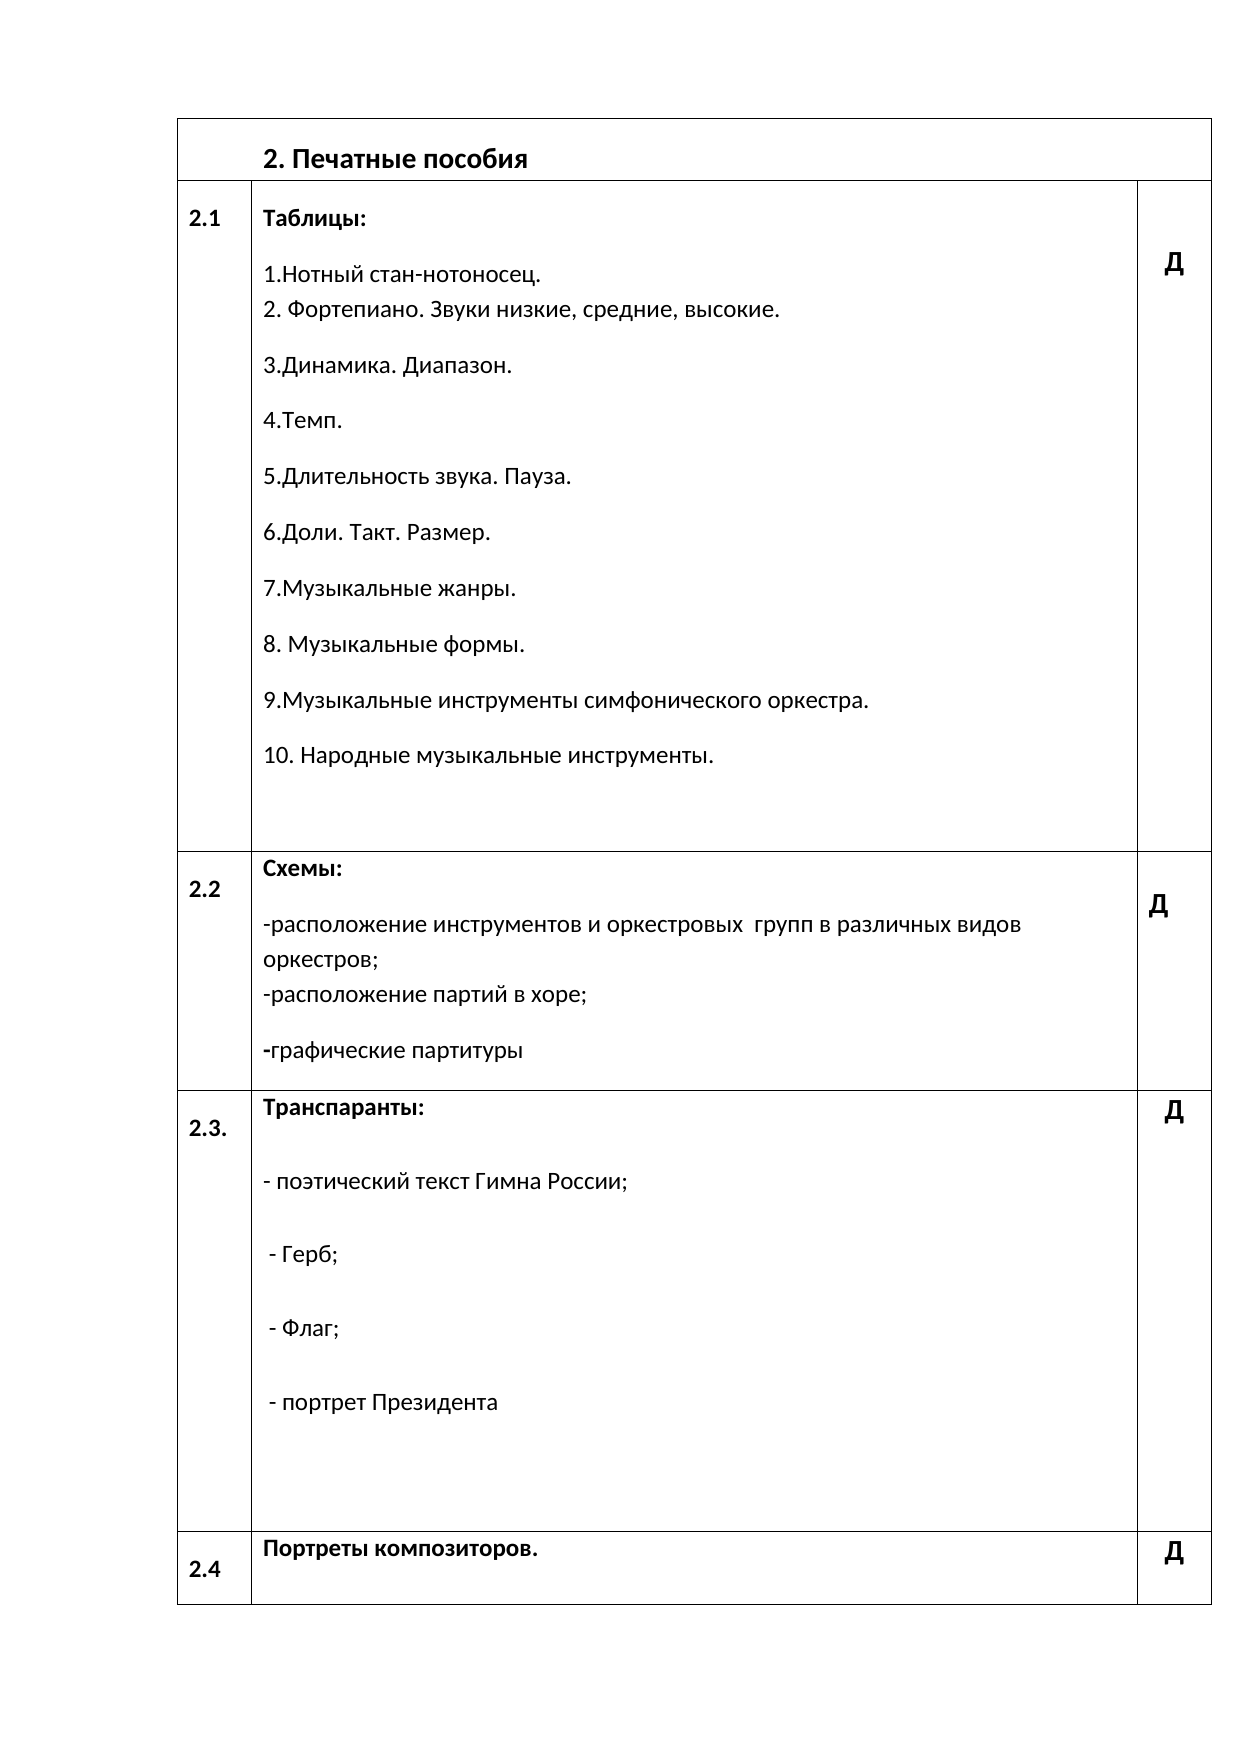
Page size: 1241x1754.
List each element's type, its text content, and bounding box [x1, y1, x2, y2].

table_cell 2. Печатные пособия [252, 119, 1211, 180]
table_cell 2.1 [178, 181, 251, 851]
table_cell Транспаранты: - поэтический текст Гимна России; - Герб; - Флаг; - портрет Президента [252, 1091, 1137, 1531]
table_cell Д [1138, 1091, 1211, 1531]
table_cell Таблицы: 1.Нотный стан-нотоносец. 2. Фортепиано. Звуки низкие, средние, высокие. 3.Динамика. Диапазон. 4.Темп. 5.Длительность звука. Пауза. 6.Доли. Такт. Размер. 7.Музыкальные жанры. 8. Музыкальные формы. 9.Музыкальные инструменты симфонического оркестра. 10. Народные музыкальные инструменты. [252, 181, 1137, 851]
table_cell Д [1138, 1532, 1211, 1603]
table_cell 2.2 [178, 852, 251, 1090]
table_cell Портреты композиторов. [252, 1532, 1137, 1603]
table_cell [178, 119, 252, 180]
table_cell Д [1138, 181, 1211, 851]
table_cell 2.4 [178, 1532, 251, 1603]
table_cell 2.3. [178, 1091, 251, 1531]
table_cell Д [1138, 852, 1211, 1090]
table_cell Схемы: -расположение инструментов и оркестровых групп в различных видов оркестров; -расположение партий в хоре; -графические партитуры [252, 852, 1137, 1090]
